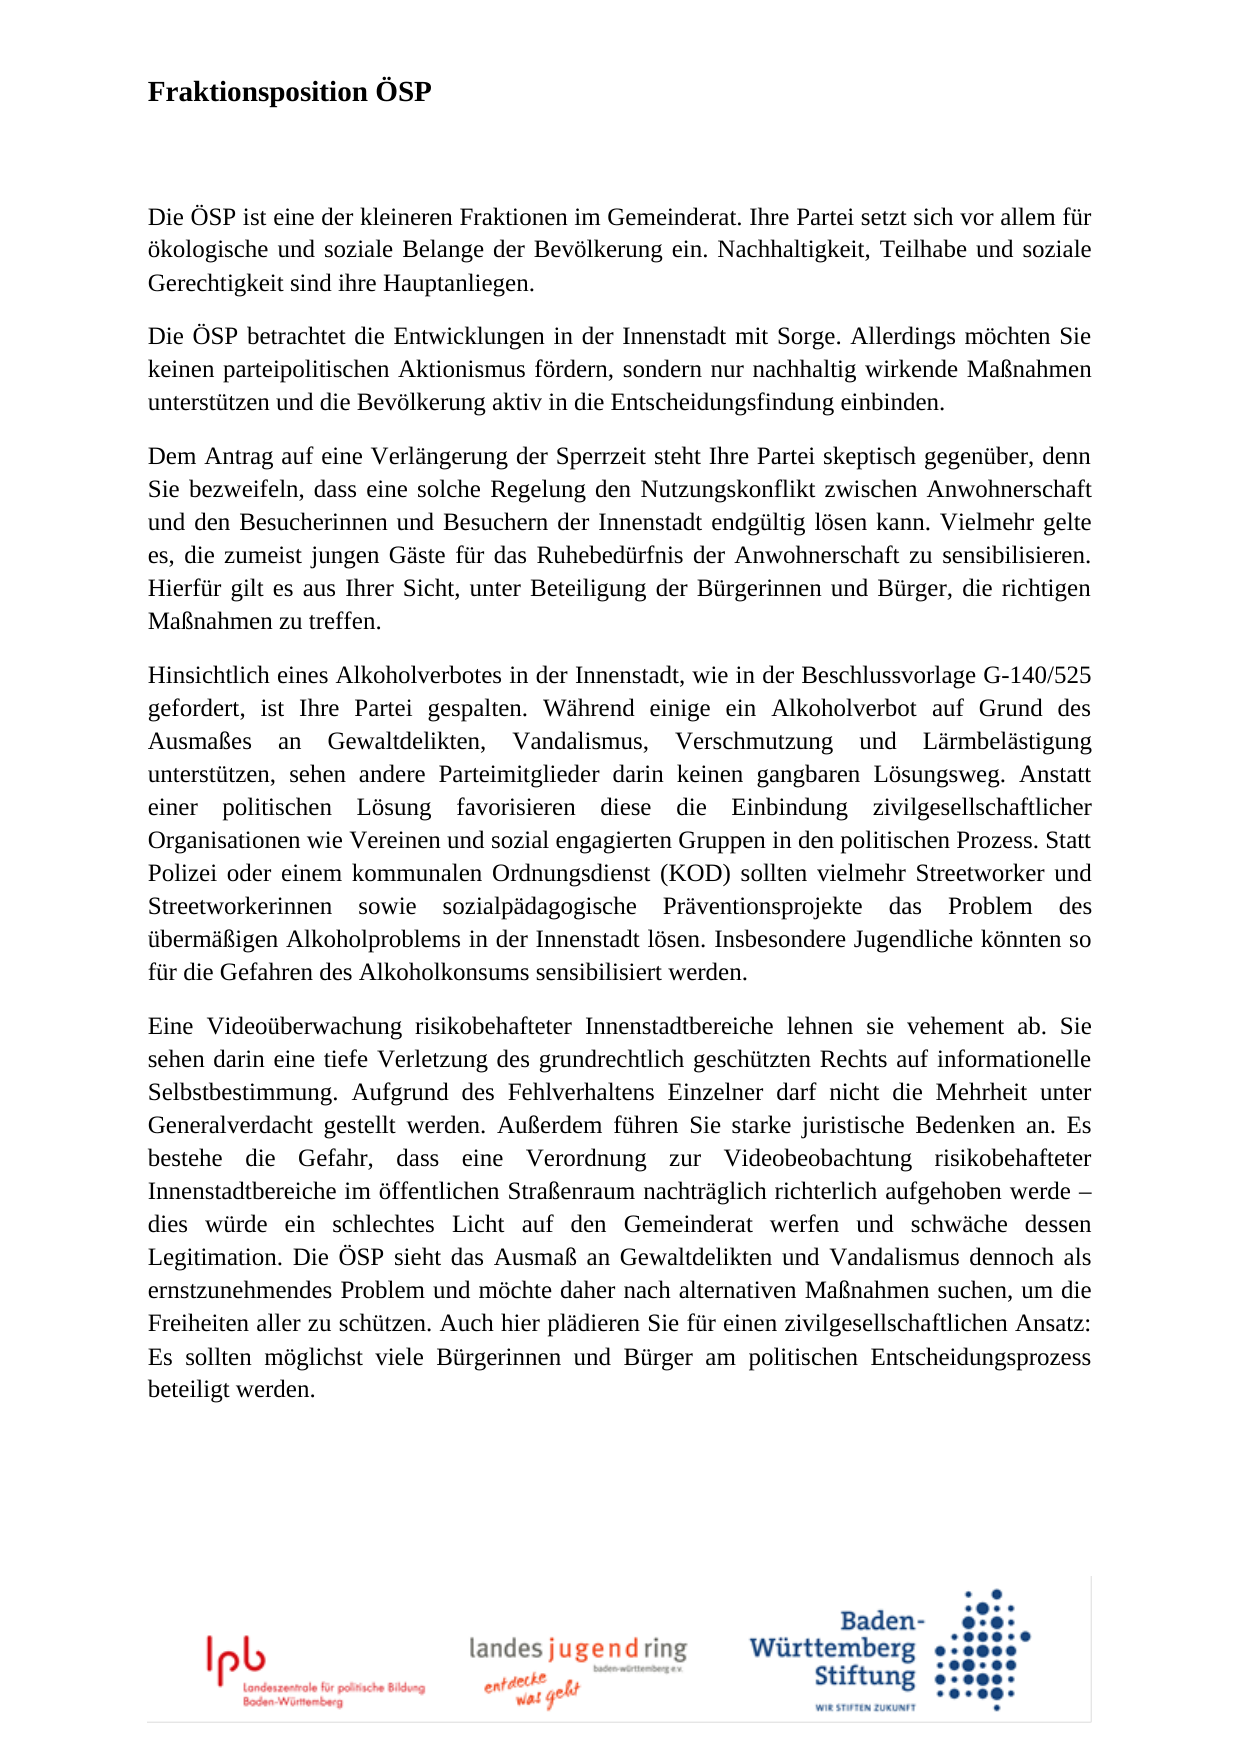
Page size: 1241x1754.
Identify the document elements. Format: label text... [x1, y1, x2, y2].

picture [147, 1576, 1093, 1724]
text Hinsichtlich eines Alkoholverbotes in der Innenstadt, wie in der Beschlussvorlage G-140/525 gefordert, ist Ihre Partei gespalten. Während einige ein Alkoholverbot auf Grund des Ausmaßes an Gewaltdelikten, Vandalismus, Verschmutzung und Lärmbelästigung unterstützen, sehen andere Parteimitglieder darin keinen gangbaren Lösungsweg. Anstatt einer politischen Lösung favorisieren diese die Einbindung zivilgesellschaftlicher Organisationen wie Vereinen und sozial engagierten Gruppen in den politischen Prozess. Statt Polizei oder einem kommunalen Ordnungsdienst (KOD) sollten vielmehr Streetworker und Streetworkerinnen sowie sozialpädagogische Präventionsprojekte das Problem des übermäßigen Alkoholproblems in der Innenstadt lösen. Insbesondere Jugendliche könnten so für die Gefahren des Alkoholkonsums sensibilisiert werden. [148, 660, 1092, 986]
text Die ÖSP ist eine der kleineren Fraktionen im Gemeinderat. Ihre Partei setzt sich vor allem für ökologische und soziale Belange der Bevölkerung ein. Nachhaltigkeit, Teilhabe und soziale Gerechtigkeit sind ihre Hauptanliegen. [148, 202, 1092, 296]
text Eine Videoüberwachung risikobehafteter Innenstadtbereiche lehnen sie vehement ab. Sie sehen darin eine tiefe Verletzung des grundrechtlich geschützten Rechts auf informationelle Selbstbestimmung. Aufgrund des Fehlverhaltens Einzelner darf nicht die Mehrheit unter Generalverdacht gestellt werden. Außerdem führen Sie starke juristische Bedenken an. Es bestehe die Gefahr, dass eine Verordnung zur Videobeobachtung risikobehafteter Innenstadtbereiche im öffentlichen Straßenraum nachträglich richterlich aufgehoben werde – dies würde ein schlechtes Licht auf den Gemeinderat werfen und schwäche dessen Legitimation. Die ÖSP sieht das Ausmaß an Gewaltdelikten und Vandalismus dennoch als ernstzunehmendes Problem und möchte daher nach alternativen Maßnahmen suchen, um die Freiheiten aller zu schützen. Auch hier plädieren Sie für einen zivilgesellschaftlichen Ansatz: Es sollten möglichst viele Bürgerinnen und Bürger am politischen Entscheidungsprozess beteiligt werden. [148, 1011, 1092, 1403]
text Dem Antrag auf eine Verlängerung der Sperrzeit steht Ihre Partei skeptisch gegenüber, denn Sie bezweifeln, dass eine solche Regelung den Nutzungskonflikt zwischen Anwohnerschaft und den Besucherinnen und Besuchern der Innenstadt endgültig lösen kann. Vielmehr gelte es, die zumeist jungen Gäste für das Ruhebedürfnis der Anwohnerschaft zu sensibilisieren. Hierfür gilt es aus Ihrer Sicht, unter Beteiligung der Bürgerinnen und Bürger, die richtigen Maßnahmen zu treffen. [148, 441, 1092, 635]
text Die ÖSP betrachtet die Entwicklungen in der Innenstadt mit Sorge. Allerdings möchten Sie keinen parteipolitischen Aktionismus fördern, sondern nur nachhaltig wirkende Maßnahmen unterstützen und die Bevölkerung aktiv in die Entscheidungsfindung einbinden. [148, 321, 1092, 416]
